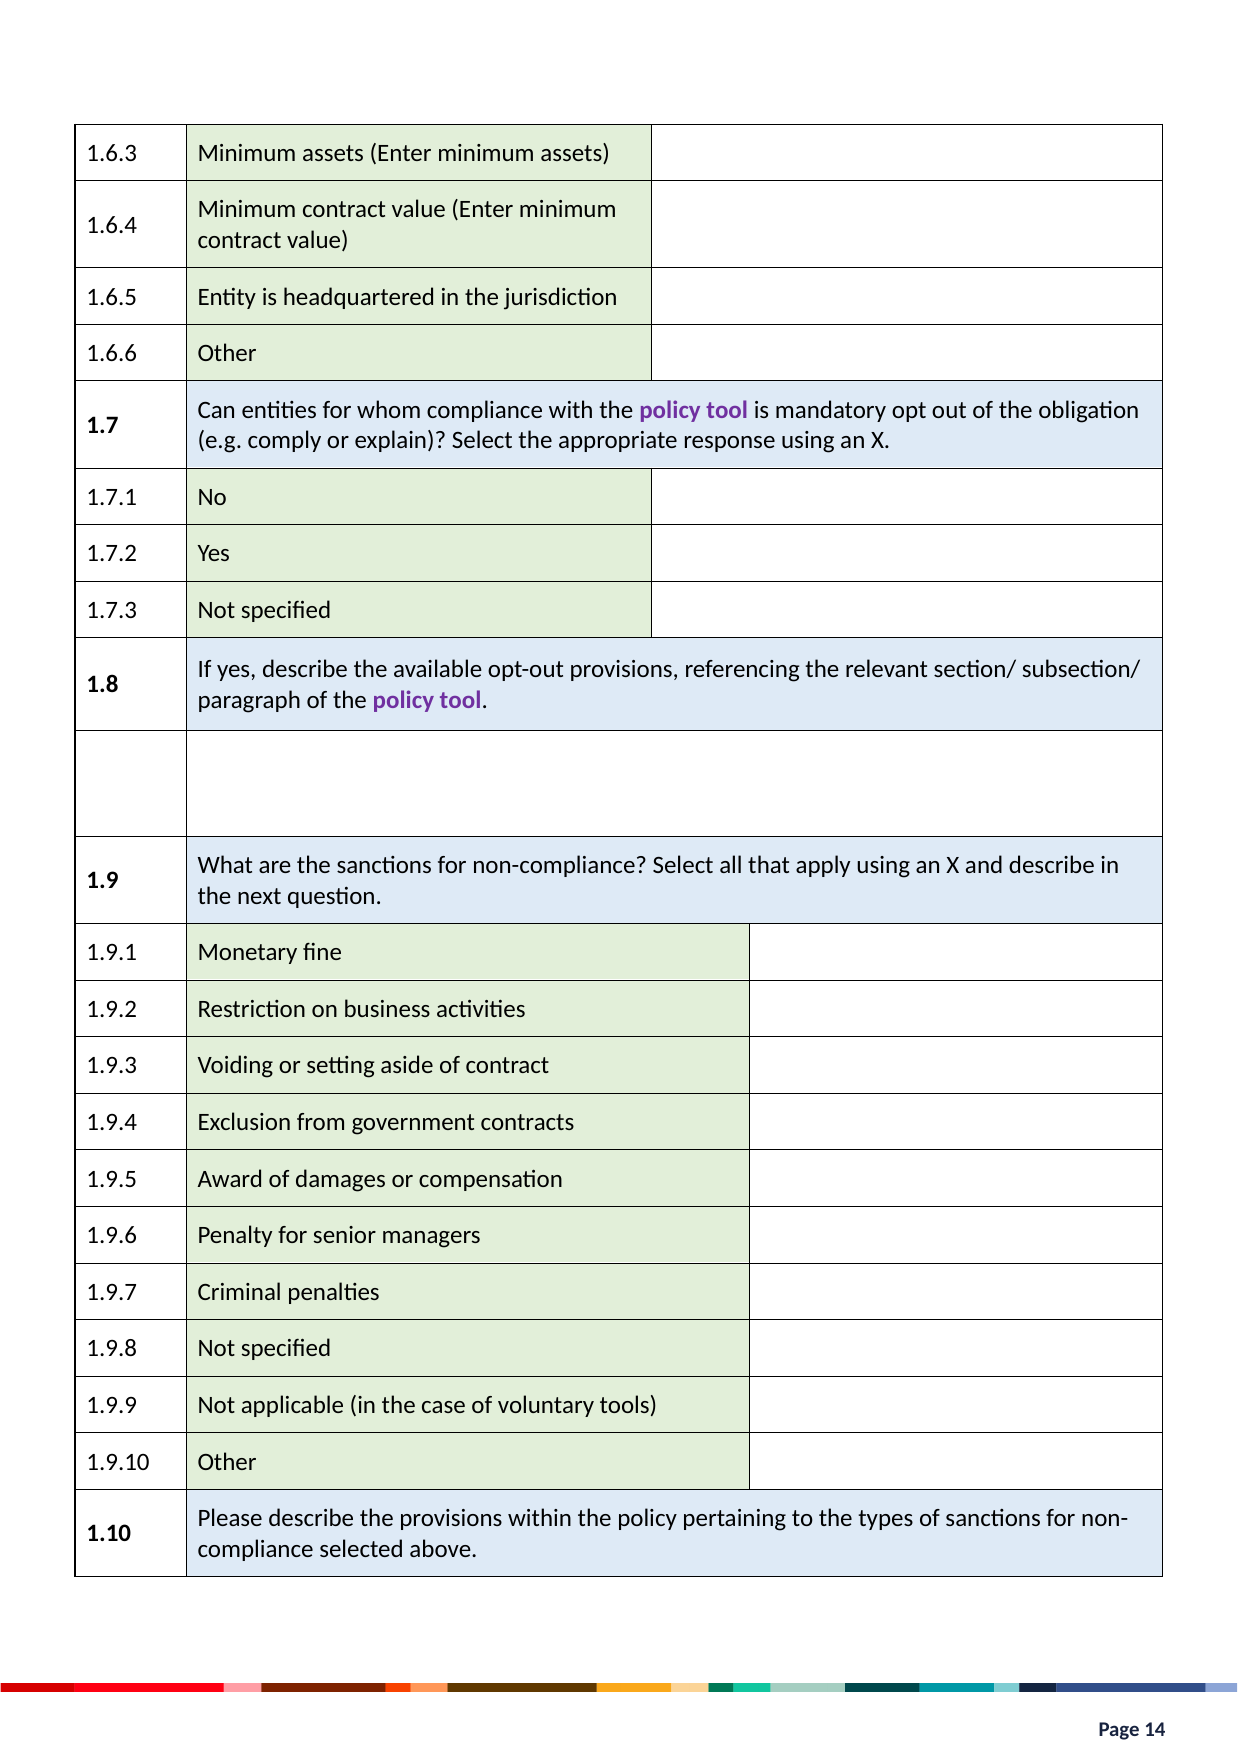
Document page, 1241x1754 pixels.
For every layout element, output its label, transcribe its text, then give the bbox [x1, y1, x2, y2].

table_cell 1.9.4 [76, 1094, 186, 1149]
table_cell 1.9.7 [76, 1264, 186, 1319]
table_cell 1.9.8 [76, 1320, 186, 1376]
table_cell 1.9 [76, 837, 186, 923]
table_cell Restriction on business activities [187, 981, 749, 1036]
table_cell [652, 125, 1162, 180]
table_cell [750, 924, 1162, 979]
table_cell Award of damages or compensation [187, 1150, 749, 1206]
table_cell [750, 1433, 1162, 1489]
table_cell Voiding or setting aside of contract [187, 1037, 749, 1093]
table_cell [652, 582, 1162, 637]
table_cell 1.9.5 [76, 1150, 186, 1206]
table_cell 1.7.3 [76, 582, 186, 637]
table_cell [750, 1320, 1162, 1376]
table_cell [750, 1207, 1162, 1262]
table_cell What are the sanctions for non-compliance? Select all that apply using an X and describe in the next question. [187, 837, 1162, 923]
table_cell Not applicable (in the case of voluntary tools) [187, 1377, 749, 1432]
table_cell 1.9.1 [76, 924, 186, 979]
table_cell Other [187, 325, 651, 380]
table_cell Not specified [187, 1320, 749, 1376]
table_cell 1.9.3 [76, 1037, 186, 1093]
table_cell Exclusion from government contracts [187, 1094, 749, 1149]
table_cell No [187, 469, 651, 524]
table_cell [652, 181, 1162, 267]
table_cell 1.6.6 [76, 325, 186, 380]
table_cell Penalty for senior managers [187, 1207, 749, 1262]
table_cell [750, 1150, 1162, 1206]
table_cell Entity is headquartered in the jurisdiction [187, 268, 651, 324]
table_cell [76, 731, 186, 836]
table_cell If yes, describe the available opt-out provisions, referencing the relevant section/ subsection/ paragraph of the policy tool. [187, 638, 1162, 730]
table_cell Minimum contract value (Enter minimum contract value) [187, 181, 651, 267]
table_cell [187, 731, 1162, 836]
table_cell [750, 1094, 1162, 1149]
table_cell 1.8 [76, 638, 186, 730]
table_cell [750, 1377, 1162, 1432]
table_cell 1.9.10 [76, 1433, 186, 1489]
table_cell 1.7.1 [76, 469, 186, 524]
table_cell Can entities for whom compliance with the policy tool is mandatory opt out of the obligation (e.g. comply or explain)? Select the appropriate response using an X. [187, 381, 1162, 467]
table_cell Please describe the provisions within the policy pertaining to the types of sanctions for non-compliance selected above. [187, 1490, 1162, 1576]
table_cell [652, 525, 1162, 581]
table_cell 1.10 [76, 1490, 186, 1576]
table_cell [652, 268, 1162, 324]
table_cell Not specified [187, 582, 651, 637]
table_cell Criminal penalties [187, 1264, 749, 1319]
table_cell Minimum assets (Enter minimum assets) [187, 125, 651, 180]
table_cell Yes [187, 525, 651, 581]
table_cell [750, 1264, 1162, 1319]
table_cell [750, 981, 1162, 1036]
table_cell [652, 325, 1162, 380]
picture [0, 1683, 1236, 1692]
table_cell Monetary fine [187, 924, 749, 979]
table_cell 1.9.2 [76, 981, 186, 1036]
table_cell Other [187, 1433, 749, 1489]
table_cell 1.7.2 [76, 525, 186, 581]
table_cell 1.9.9 [76, 1377, 186, 1432]
table_cell [750, 1037, 1162, 1093]
table_cell 1.6.4 [76, 181, 186, 267]
table_cell 1.6.5 [76, 268, 186, 324]
table_cell 1.7 [76, 381, 186, 467]
table_cell 1.9.6 [76, 1207, 186, 1262]
table_cell 1.6.3 [76, 125, 186, 180]
table_cell [652, 469, 1162, 524]
